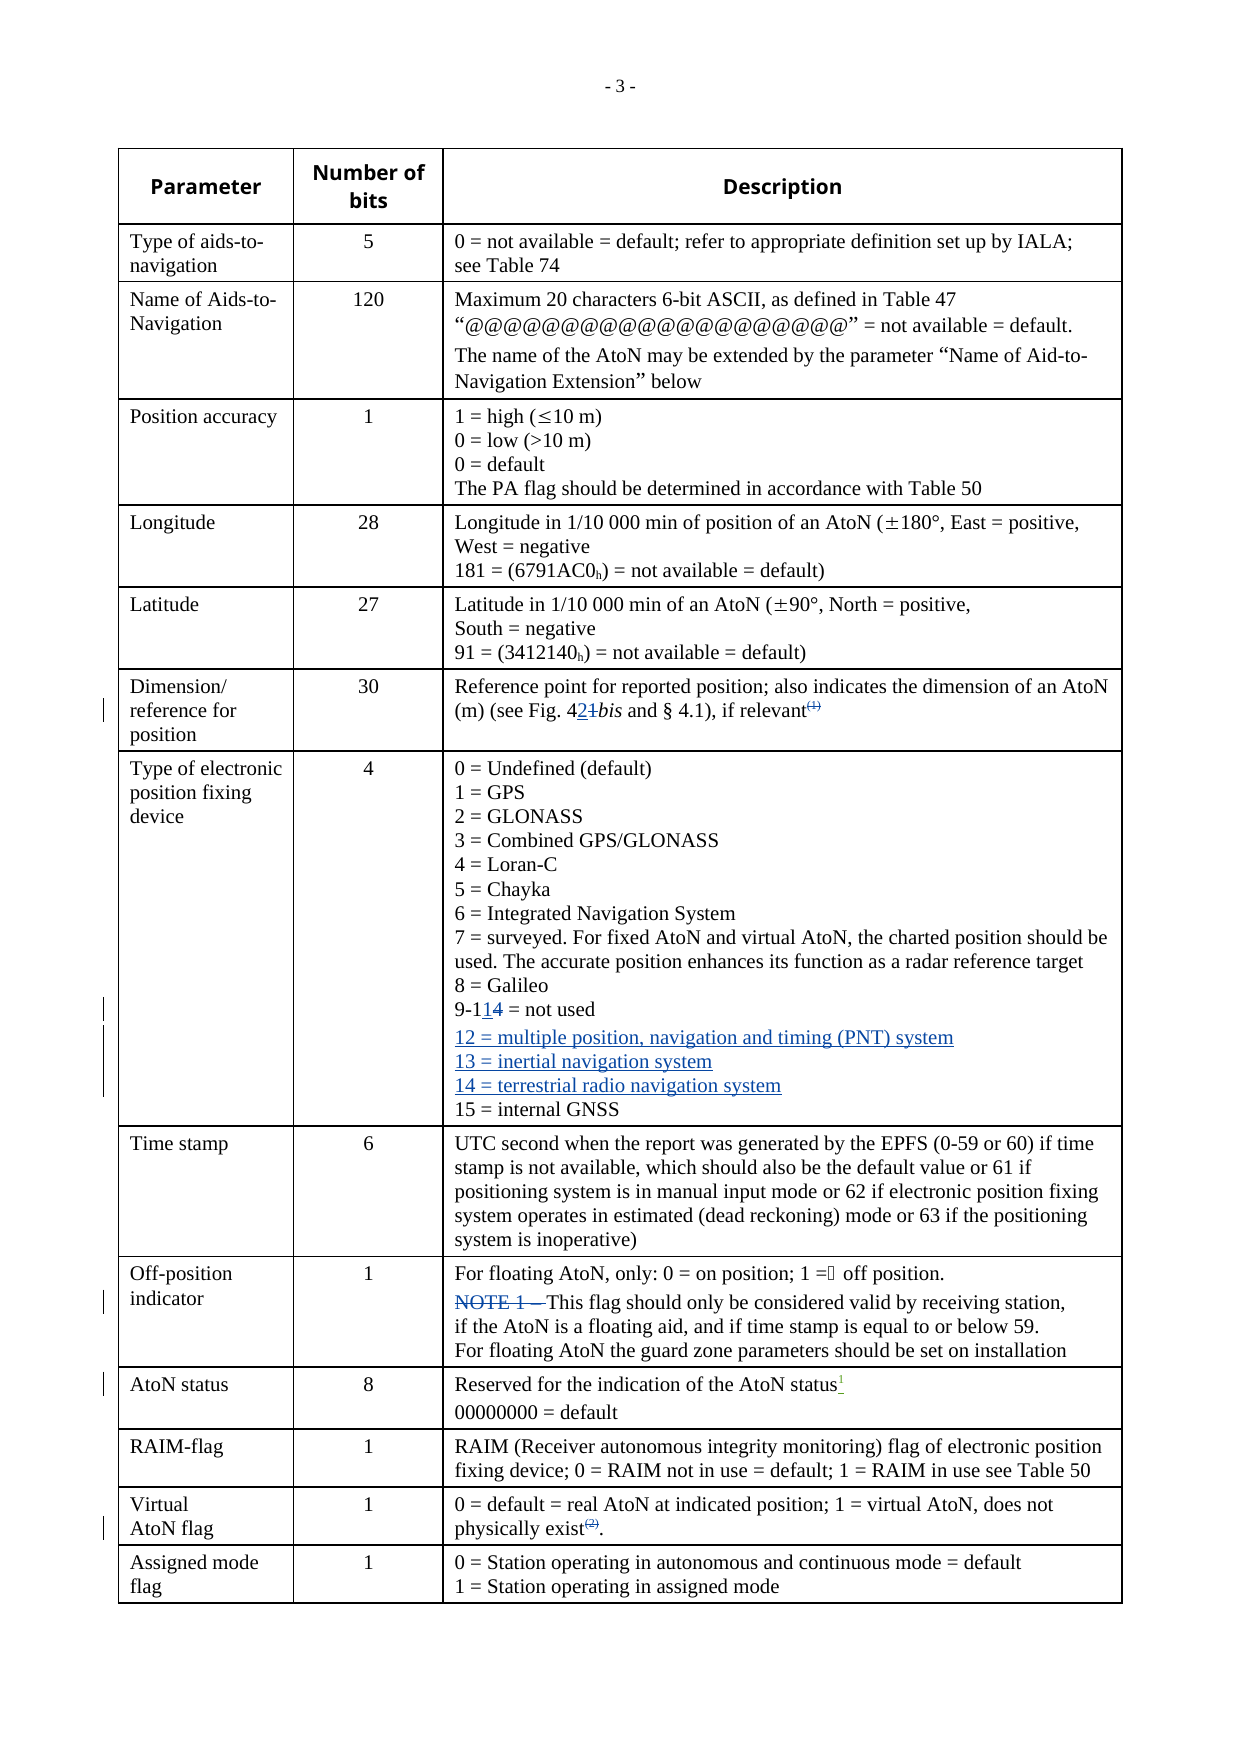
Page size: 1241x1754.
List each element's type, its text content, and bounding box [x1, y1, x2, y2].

table_cell 0 = default = real AtoN at indicated position; 1 = virtual AtoN, does not physically exist. [444, 1488, 1121, 1544]
table_cell Virtual AtoN flag [119, 1488, 293, 1544]
table_cell Latitude [119, 588, 293, 668]
table_cell Longitude in 1/10 000 min of position of an AtoN (180°, East = positive, West = negative 181 = (6791AC0h) = not available = default) [444, 506, 1121, 586]
table_cell 0 = Undefined (default) 1 = GPS 2 = GLONASS 3 = Combined GPS/GLONASS 4 = Loran-C 5 = Chayka 6 = Integrated Navigation System 7 = surveyed. For fixed AtoN and virtual AtoN, the charted position should be used. The accurate position enhances its function as a radar reference target 8 = Galileo 9-1 = not used 15 = internal GNSS [444, 752, 1121, 1125]
table_cell 0 = Station operating in autonomous and continuous mode = default 1 = Station operating in assigned mode [444, 1546, 1121, 1602]
table_cell 27 [294, 588, 442, 668]
table_cell 1 [294, 400, 442, 504]
table_cell RAIM (Receiver autonomous integrity monitoring) flag of electronic position fixing device; 0 = RAIM not in use = default; 1 = RAIM in use see Table 50 [444, 1430, 1121, 1486]
table_cell 30 [294, 670, 442, 750]
table_cell 4 [294, 752, 442, 1125]
table_cell Position accuracy [119, 400, 293, 504]
table_cell 6 [294, 1127, 442, 1256]
table_header Number of bits [294, 149, 442, 223]
table_cell 1 [294, 1257, 442, 1366]
table_cell Name of Aids-to-Navigation [119, 282, 293, 398]
table_cell 0 = not available = default; refer to appropriate definition set up by IALA; see Table 74 [444, 225, 1121, 281]
table_cell Time stamp [119, 1127, 293, 1256]
table_cell 120 [294, 282, 442, 398]
table_cell 1 = high (10 m) 0 = low (>10 m) 0 = default The PA flag should be determined in accordance with Table 50 [444, 400, 1121, 504]
table_cell Longitude [119, 506, 293, 586]
table_cell AtoN status [119, 1368, 293, 1428]
table_cell Type of electronic position fixing device [119, 752, 293, 1125]
table_header Description [444, 149, 1121, 223]
table_cell For floating AtoN, only: 0 = on position; 1 = off position. This flag should only be considered valid by receiving station, if the AtoN is a floating aid, and if time stamp is equal to or below 59. For floating AtoN the guard zone parameters should be set on installation [444, 1257, 1121, 1366]
table_cell Latitude in 1/10 000 min of an AtoN (90°, North = positive, South = negative 91 = (3412140h) = not available = default) [444, 588, 1121, 668]
table_cell 28 [294, 506, 442, 586]
table_cell RAIM-flag [119, 1430, 293, 1486]
table_cell Reference point for reported position; also indicates the dimension of an AtoN (m) (see Fig. 4bis and § 4.1), if relevant [444, 670, 1121, 750]
table_cell Maximum 20 characters 6-bit ASCII, as defined in Table 47 “@@@@@@@@@@@@@@@@@@@@” = not available = default. The name of the AtoN may be extended by the parameter “Name of Aid-to-Navigation Extension” below [444, 282, 1121, 398]
table_cell 1 [294, 1488, 442, 1544]
table_cell Assigned mode flag [119, 1546, 293, 1602]
table_cell 1 [294, 1430, 442, 1486]
table_cell Reserved for the indication of the AtoN status 00000000 = default [444, 1368, 1121, 1428]
table_cell 1 [294, 1546, 442, 1602]
table_cell 8 [294, 1368, 442, 1428]
table_cell 5 [294, 225, 442, 281]
table_cell Dimension/ reference for position [119, 670, 293, 750]
table_cell UTC second when the report was generated by the EPFS (0-59 or 60) if time stamp is not available, which should also be the default value or 61 if positioning system is in manual input mode or 62 if electronic position fixing system operates in estimated (dead reckoning) mode or 63 if the positioning system is inoperative) [444, 1127, 1121, 1256]
table_cell Off-position indicator [119, 1257, 293, 1366]
table_cell Type of aids-to-navigation [119, 225, 293, 281]
table_header Parameter [119, 149, 293, 223]
